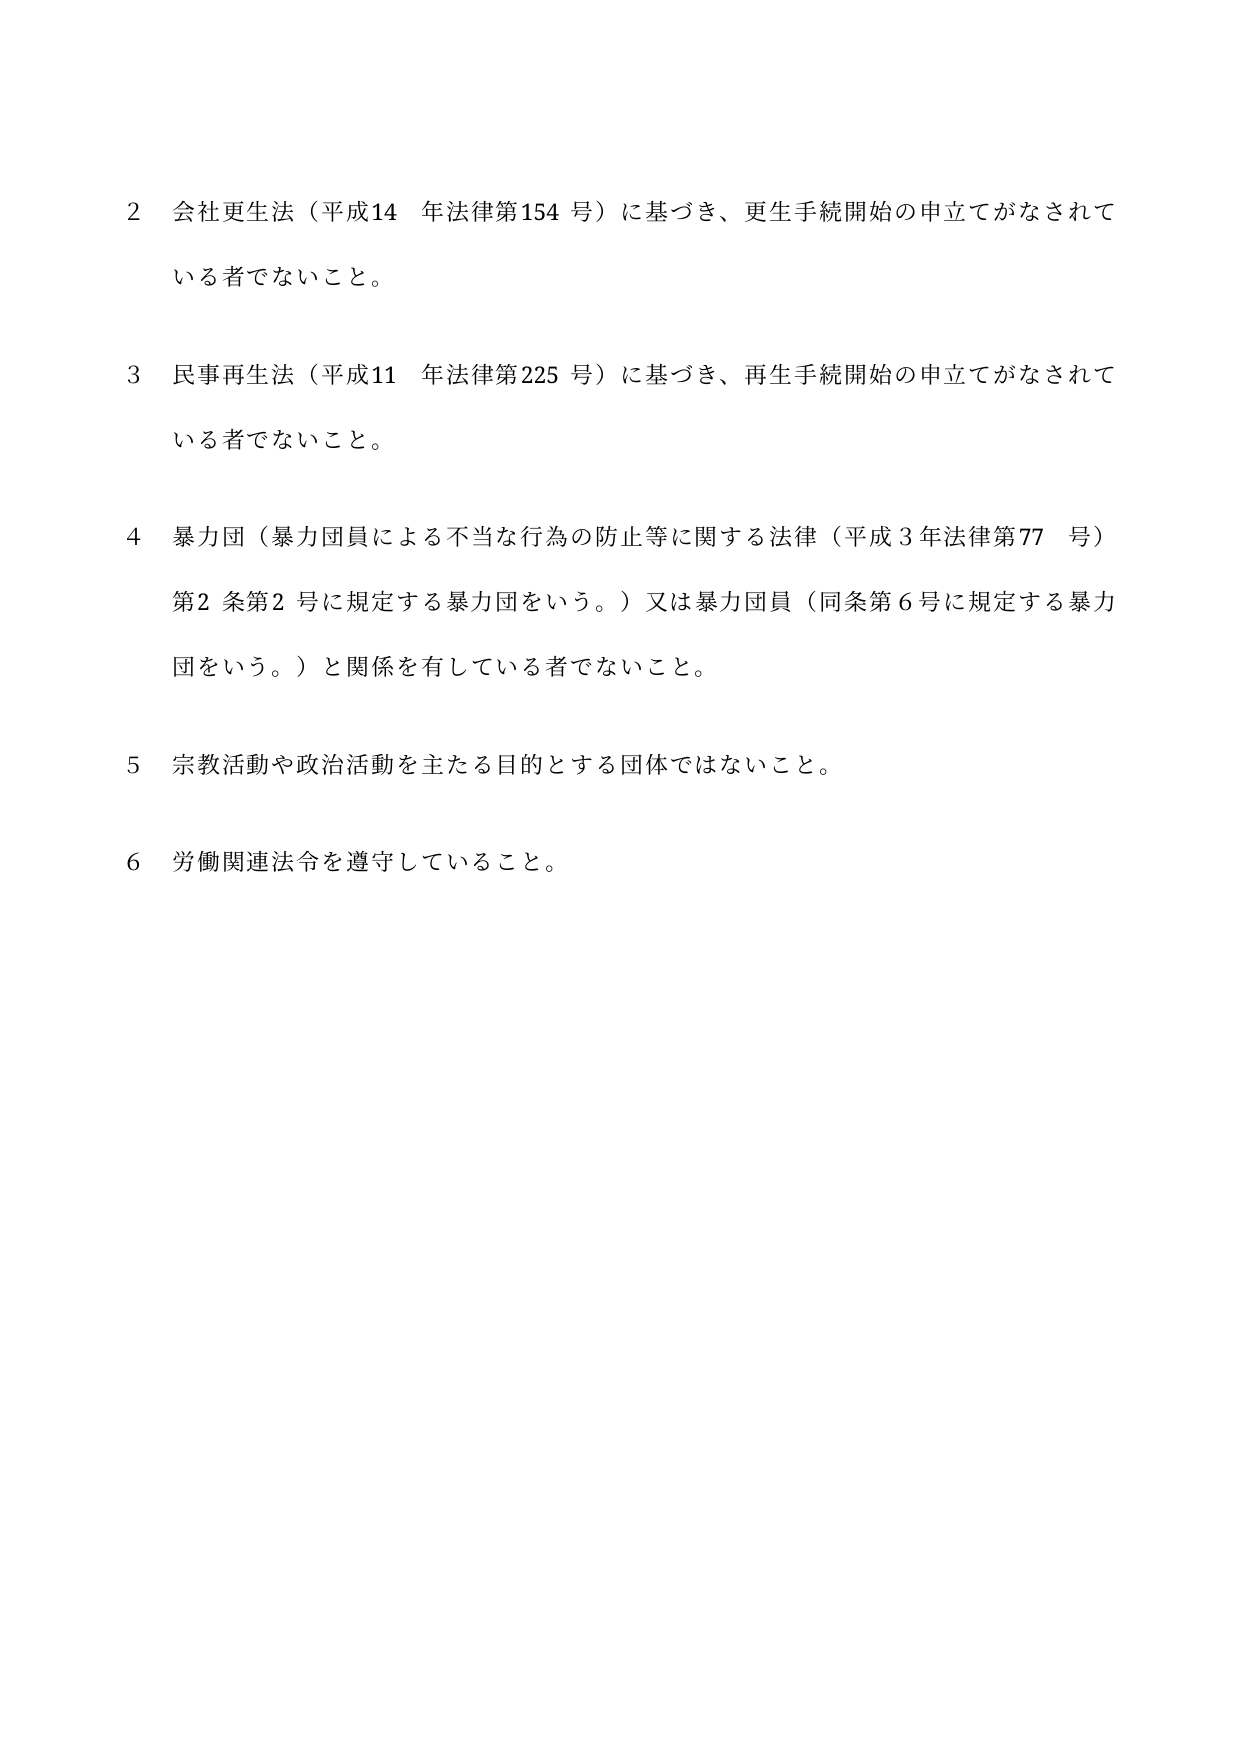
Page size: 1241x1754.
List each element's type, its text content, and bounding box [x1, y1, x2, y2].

text ５ 宗教活動や政治活動を主たる目的とする団体ではないこと。 [122, 731, 1118, 796]
text ２ 会社更生法（平成14年法律第154号）に基づき、更生手続開始の申立てがなされている者でないこと。 [122, 178, 1118, 308]
text ６ 労働関連法令を遵守していること。 [122, 828, 1118, 893]
text ３ 民事再生法（平成11年法律第225号）に基づき、再生手続開始の申立てがなされている者でないこと。 [122, 341, 1118, 471]
text ４ 暴力団（暴力団員による不当な行為の防止等に関する法律（平成３年法律第77号）第2条第2号に規定する暴力団をいう。）又は暴力団員（同条第６号に規定する暴力団をいう。）と関係を有している者でないこと。 [122, 503, 1118, 698]
